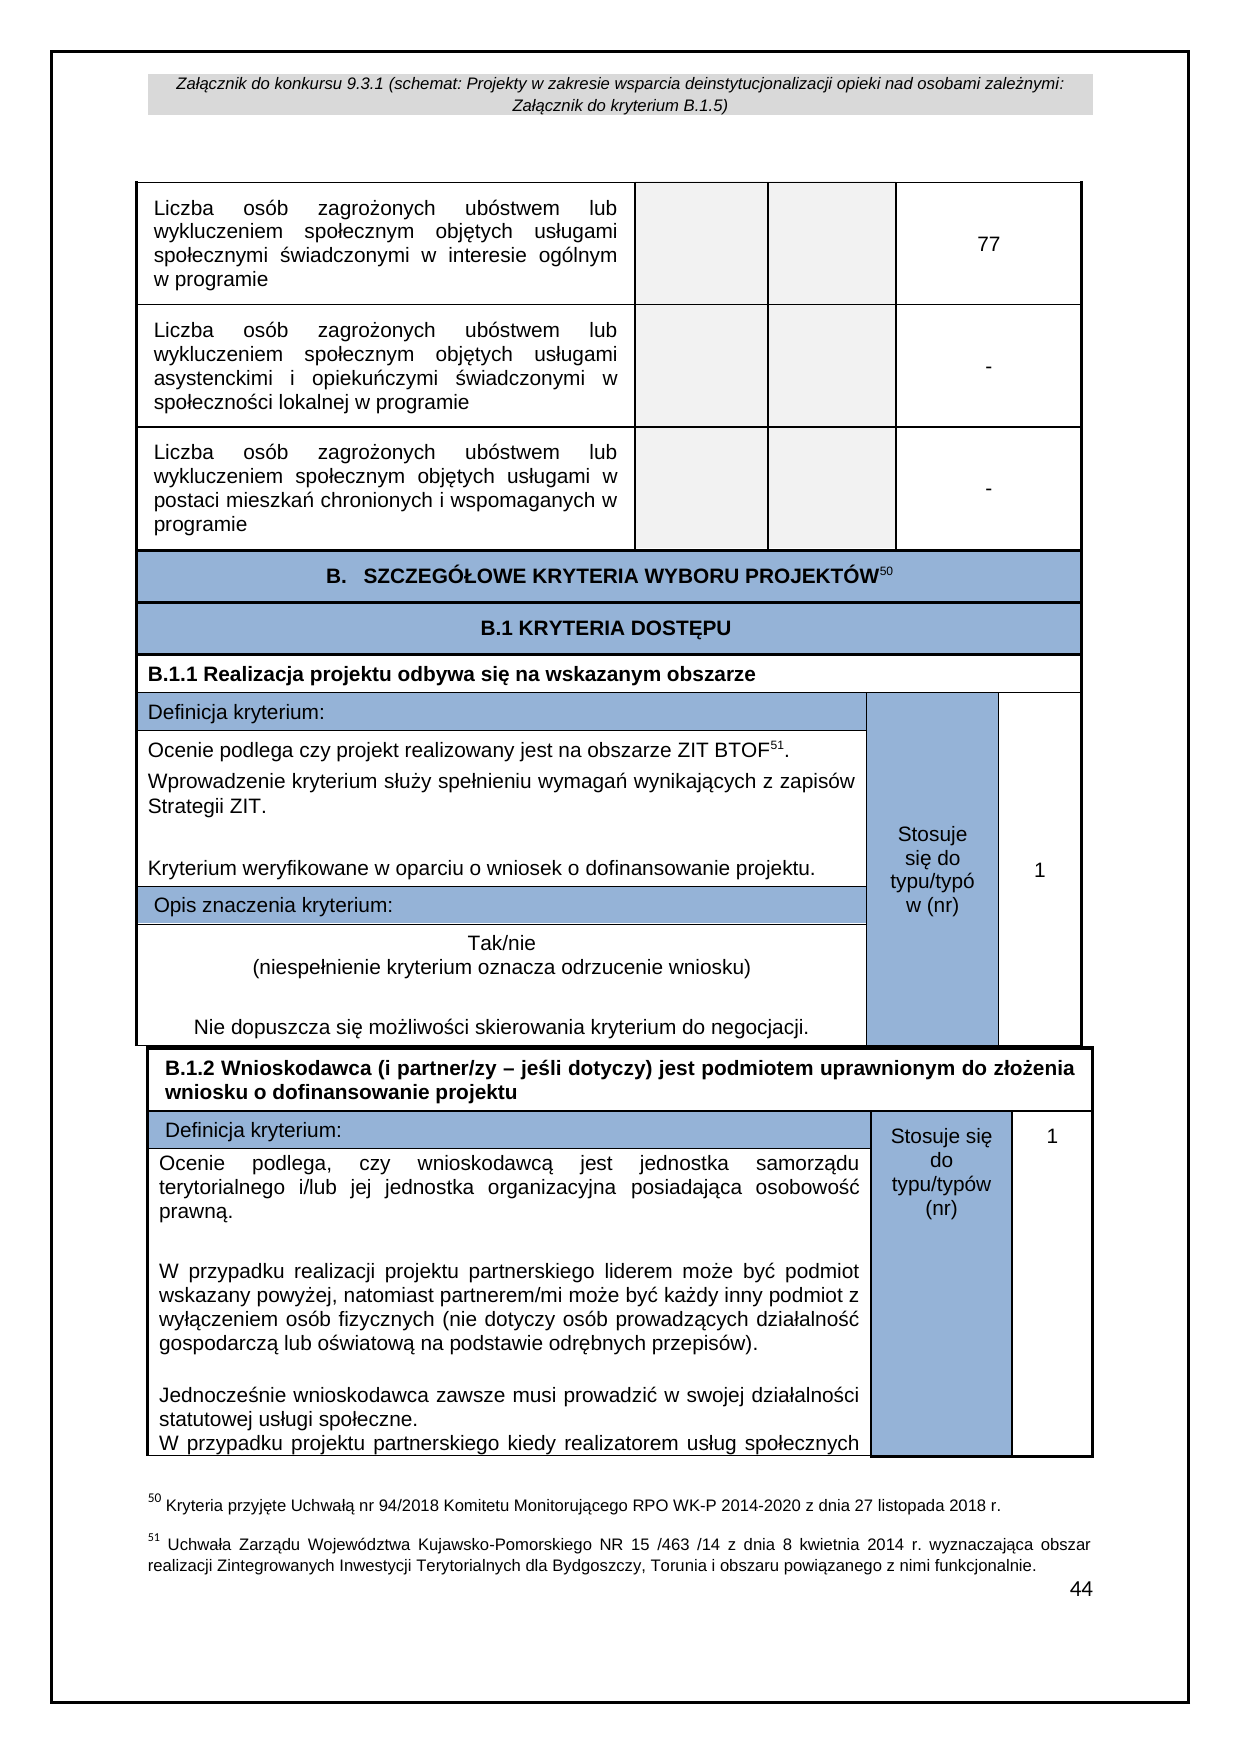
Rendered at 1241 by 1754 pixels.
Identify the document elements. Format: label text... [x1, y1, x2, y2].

table_cell [769, 428, 895, 548]
table_cell [636, 305, 767, 426]
table_cell [636, 183, 767, 304]
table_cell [149, 1149, 870, 1455]
table_cell Definicja kryterium: [149, 1112, 870, 1148]
table_cell B.1.1 Realizacja projektu odbywa się na wskazanym obszarze [138, 656, 1080, 692]
table_cell [636, 428, 767, 548]
table_cell 1 [1013, 1112, 1091, 1455]
table_cell B.1 KRYTERIA DOSTĘPU [138, 604, 1080, 653]
table_cell Liczba osób zagrożonych ubóstwem lub wykluczeniem społecznym objętych usługami asystenckimi i opiekuńczymi świadczonymi w społeczności lokalnej w programie [138, 305, 634, 426]
table_cell 77 [897, 183, 1080, 304]
table_cell [769, 305, 895, 426]
table_cell Definicja kryterium: [138, 693, 866, 730]
table_cell Stosuje się do typu/typów (nr) [867, 693, 998, 1045]
table_cell SZCZEGÓŁOWE KRYTERIA WYBORU PROJEKTÓW [138, 552, 1080, 601]
table_cell - [897, 305, 1080, 426]
table_cell Ocenie podlega czy projekt realizowany jest na obszarze ZIT BTOF. Wprowadzenie kryterium służy spełnieniu wymagań wynikających z zapisów Strategii ZIT. Kryterium weryfikowane w oparciu o wniosek o dofinansowanie projektu. [138, 731, 866, 886]
table_cell Tak/nie (niespełnienie kryterium oznacza odrzucenie wniosku) Nie dopuszcza się możliwości skierowania kryterium do negocjacji. [138, 925, 866, 1045]
table_cell Liczba osób zagrożonych ubóstwem lub wykluczeniem społecznym objętych usługami społecznymi świadczonymi w interesie ogólnym w programie [138, 183, 634, 304]
table_cell Liczba osób zagrożonych ubóstwem lub wykluczeniem społecznym objętych usługami w postaci mieszkań chronionych i wspomaganych w programie [138, 428, 634, 548]
table_cell Stosuje się do typu/typów (nr) [872, 1112, 1011, 1455]
table_cell [769, 183, 895, 304]
table_cell 1 [999, 693, 1080, 1045]
table_cell - [897, 428, 1080, 548]
table_cell Opis znaczenia kryterium: [138, 887, 866, 923]
table_header B.1.2 Wnioskodawca (i partner/zy – jeśli dotyczy) jest podmiotem uprawnionym do złożenia wniosku o dofinansowanie projektu [149, 1050, 1091, 1110]
